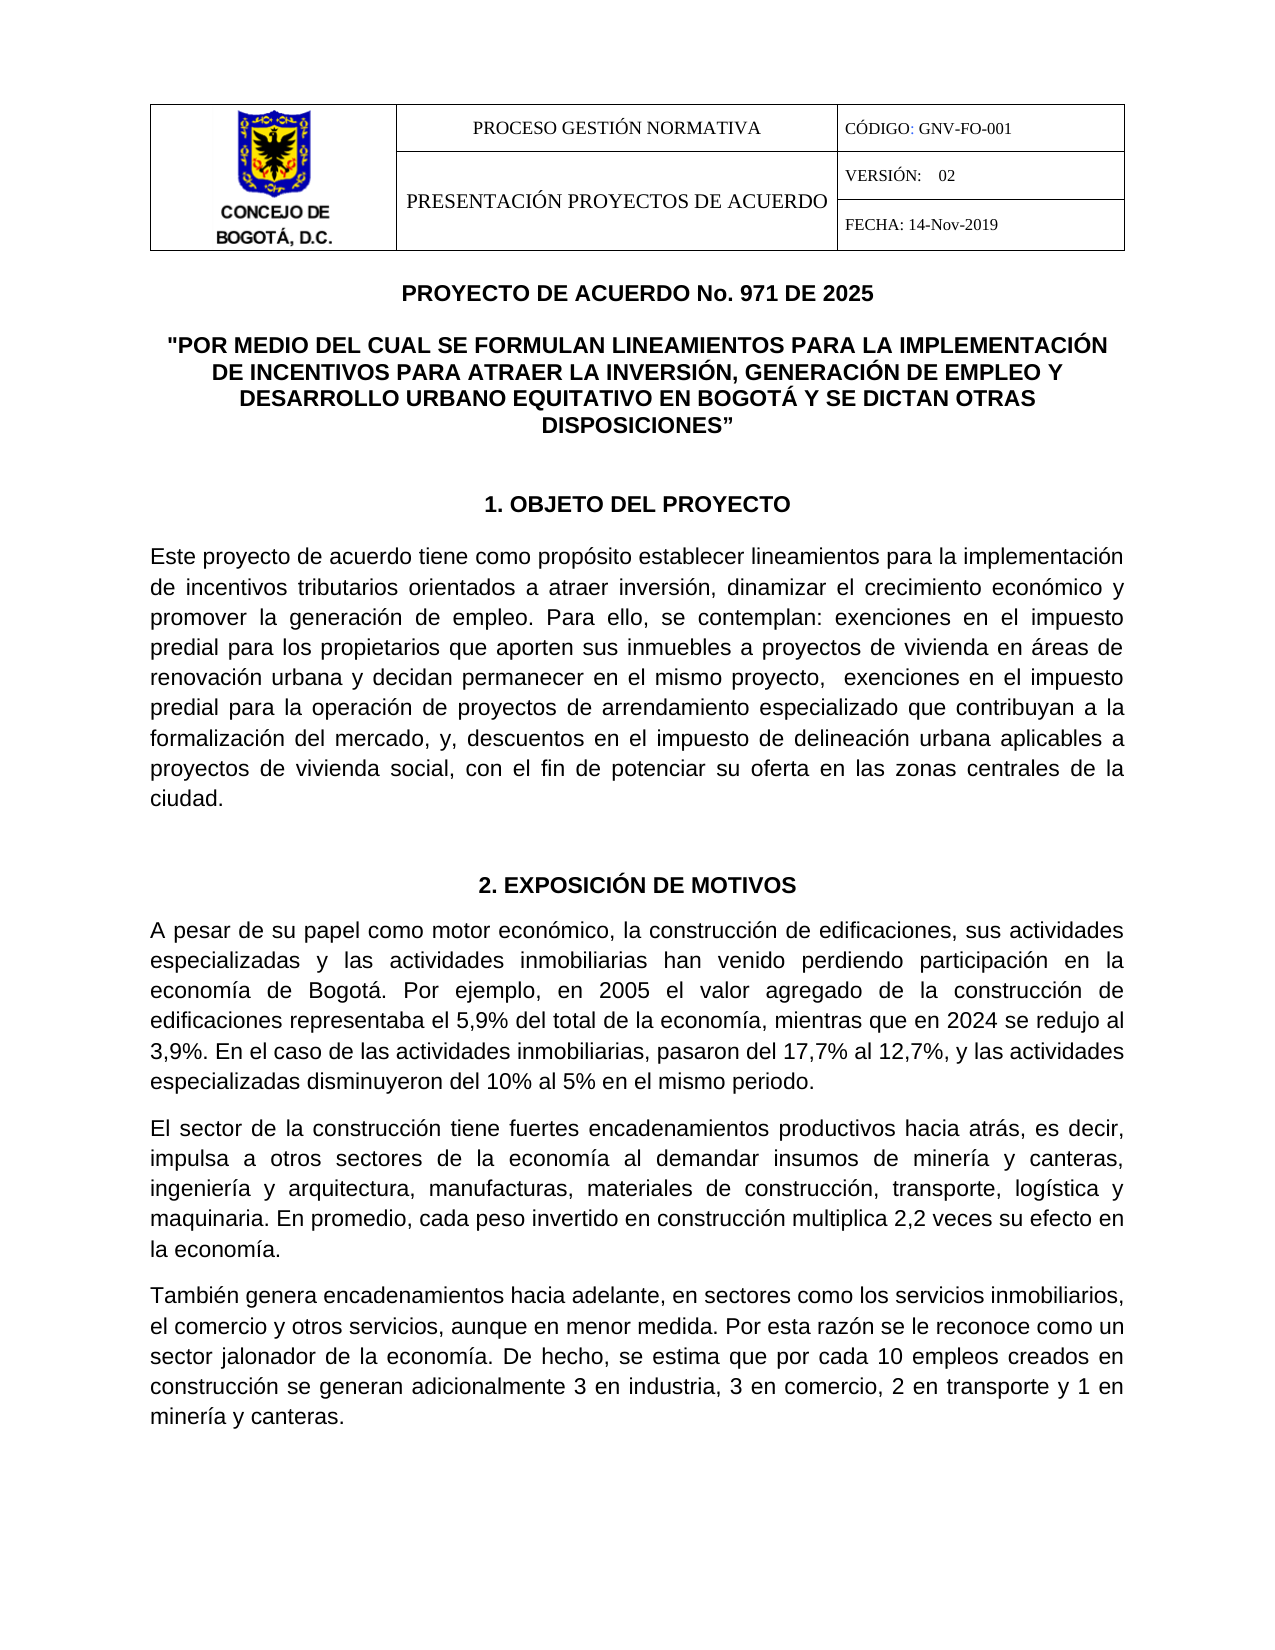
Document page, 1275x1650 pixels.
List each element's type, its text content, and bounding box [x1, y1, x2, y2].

text PROYECTO DE ACUERDO No. 971 DE 2025 [150, 280, 1125, 306]
picture [212, 105, 335, 250]
text 2. EXPOSICIÓN DE MOTIVOS [150, 872, 1125, 898]
text "POR MEDIO DEL CUAL SE FORMULAN LINEAMIENTOS PARA LA IMPLEMENTACIÓN DE INCENTIVOS PARA ATRAER LA INVERSIÓN, GENERACIÓN DE EMPLEO Y DESARROLLO URBANO EQUITATIVO EN BOGOTÁ Y SE DICTAN OTRAS DISPOSICIONES” [150, 332, 1125, 438]
text También genera encadenamientos hacia adelante, en sectores como los servicios inmobiliarios, el comercio y otros servicios, aunque en menor medida. Por esta razón se le reconoce como un sector jalonador de la economía. De hecho, se estima que por cada 10 empleos creados en construcción se generan adicionalmente 3 en industria, 3 en comercio, 2 en transporte y 1 en minería y canteras. [150, 1282, 1125, 1430]
text El sector de la construcción tiene fuertes encadenamientos productivos hacia atrás, es decir, impulsa a otros sectores de la economía al demandar insumos de minería y canteras, ingeniería y arquitectura, manufacturas, materiales de construcción, transporte, logística y maquinaria. En promedio, cada peso invertido en construcción multiplica 2,2 veces su efecto en la economía. [150, 1115, 1125, 1262]
text A pesar de su papel como motor económico, la construcción de edificaciones, sus actividades especializadas y las actividades inmobiliarias han venido perdiendo participación en la economía de Bogotá. Por ejemplo, en 2005 el valor agregado de la construcción de edificaciones representaba el 5,9% del total de la economía, mientras que en 2024 se redujo al 3,9%. En el caso de las actividades inmobiliarias, pasaron del 17,7% al 12,7%, y las actividades especializadas disminuyeron del 10% al 5% en el mismo periodo. [150, 917, 1125, 1094]
text Este proyecto de acuerdo tiene como propósito establecer lineamientos para la implementación de incentivos tributarios orientados a atraer inversión, dinamizar el crecimiento económico y promover la generación de empleo. Para ello, se contemplan: exenciones en el impuesto predial para los propietarios que aporten sus inmuebles a proyectos de vivienda en áreas de renovación urbana y decidan permanecer en el mismo proyecto, exenciones en el impuesto predial para la operación de proyectos de arrendamiento especializado que contribuyan a la formalización del mercado, y, descuentos en el impuesto de delineación urbana aplicables a proyectos de vivienda social, con el fin de potenciar su oferta en las zonas centrales de la ciudad. [150, 543, 1125, 811]
text 1. OBJETO DEL PROYECTO [150, 491, 1125, 517]
